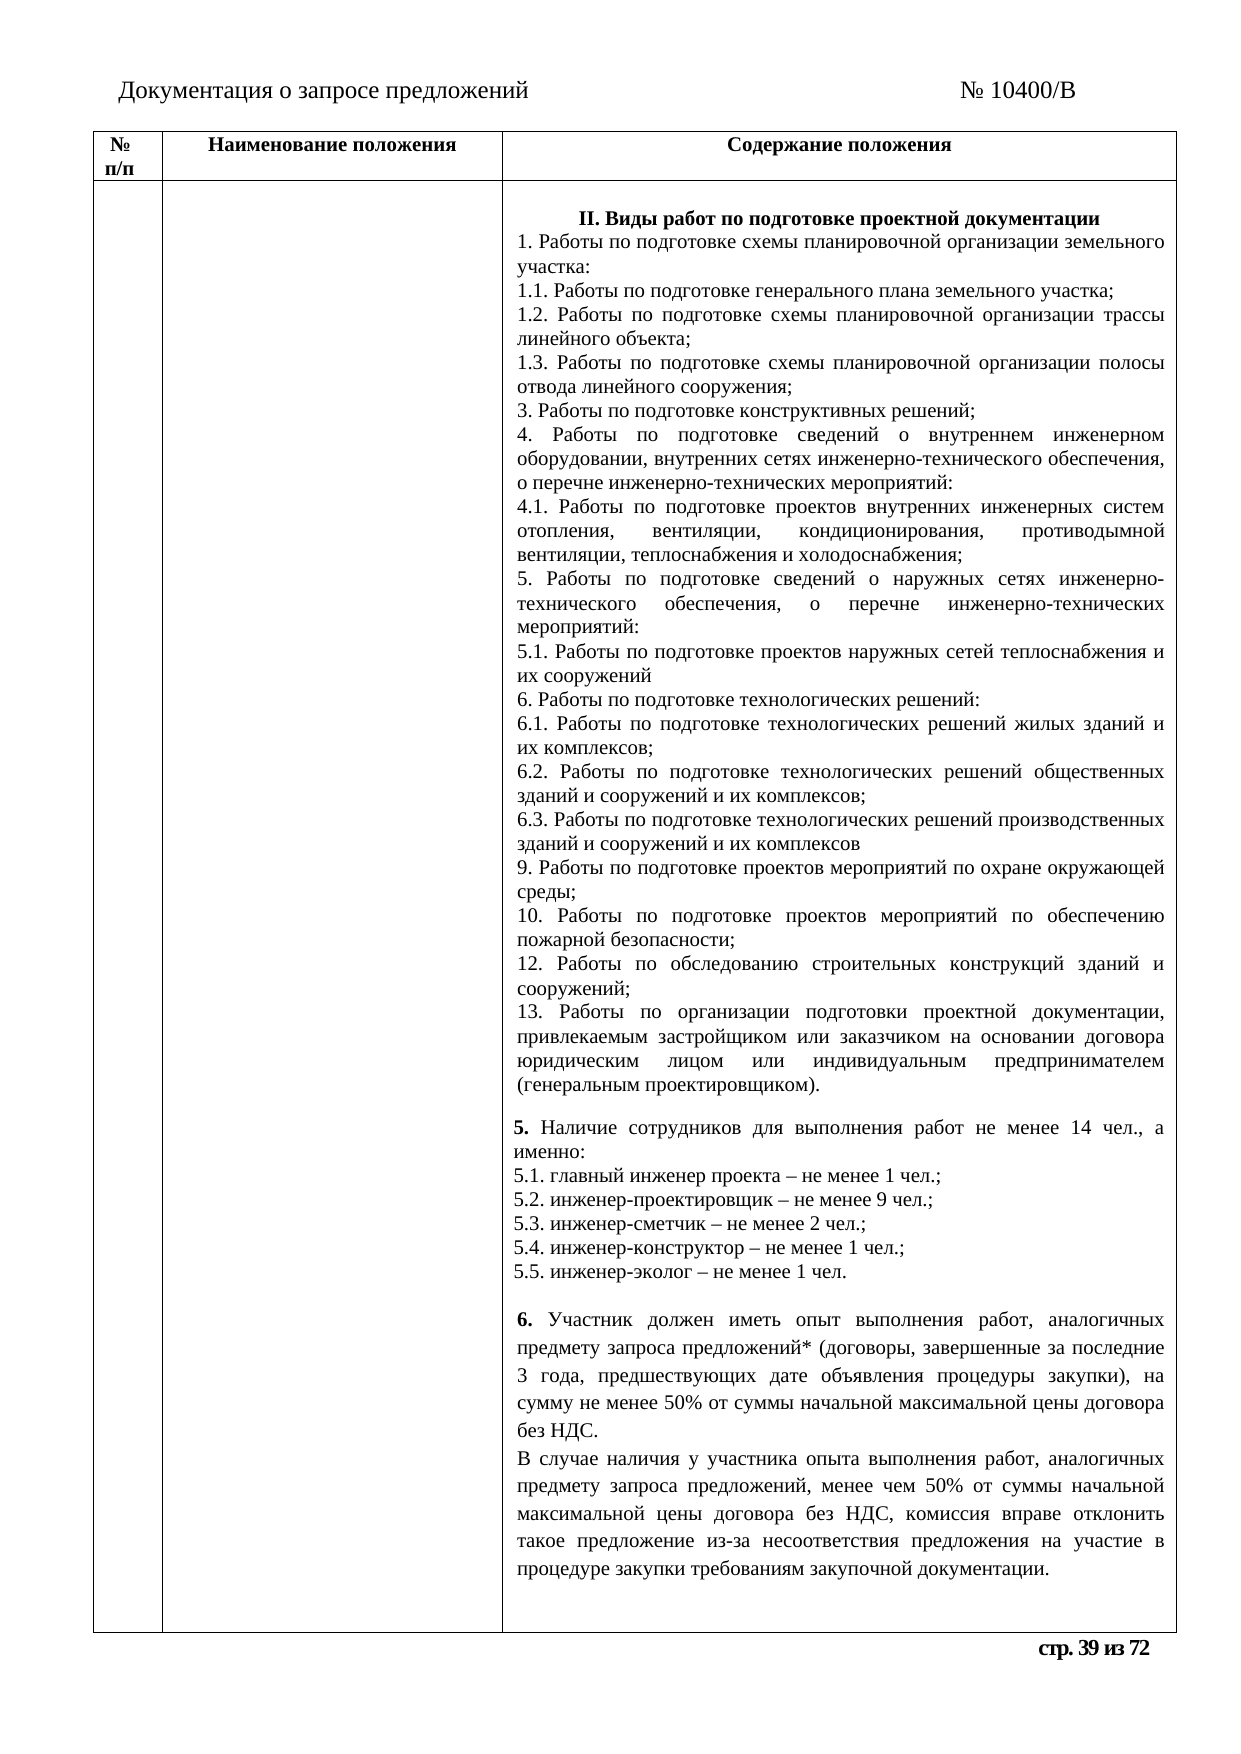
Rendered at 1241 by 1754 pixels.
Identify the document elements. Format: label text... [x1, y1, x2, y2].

table_header Содержание положения [503, 132, 1176, 180]
table_header Наименование положения [163, 132, 502, 180]
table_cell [503, 181, 1176, 1632]
table_cell [94, 181, 162, 1632]
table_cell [163, 181, 502, 1632]
table_header № п/п [94, 132, 162, 180]
